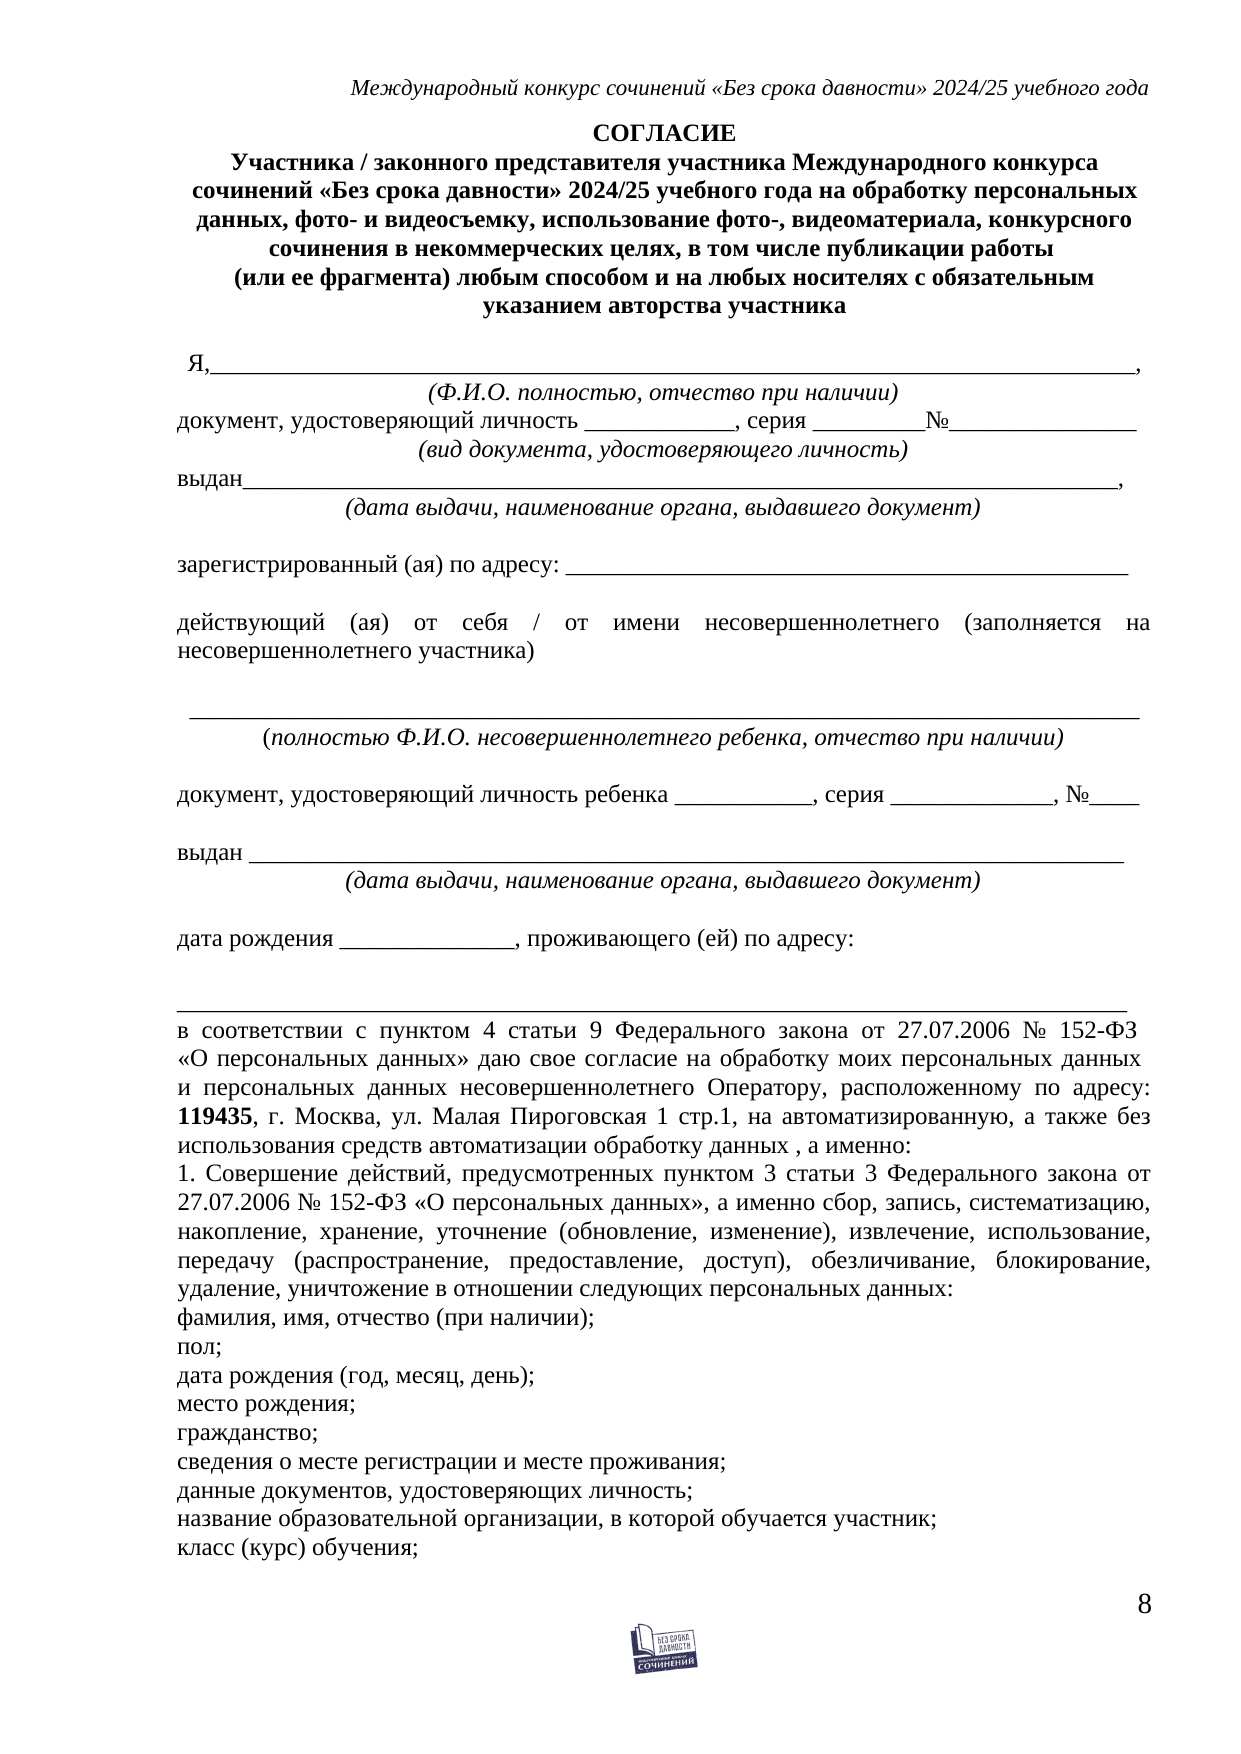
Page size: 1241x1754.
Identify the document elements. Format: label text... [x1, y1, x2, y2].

text СОГЛАСИЕ [177, 118, 1152, 147]
text название образовательной организации, в которой обучается участник; [177, 1503, 1152, 1532]
picture [616, 1619, 712, 1681]
text (дата выдачи, наименование органа, выдавшего документ) [177, 866, 1152, 894]
text ____________________________________________________________________________ [177, 986, 1152, 1015]
text Участника / законного представителя участника Международного конкурса сочинений «Без срока давности» 2024/25 учебного года на обработку персональных данных, фото- и видеосъемку, использование фото-, видеоматериала, конкурсного сочинения в некоммерческих целях, в том числе публикации работы (или ее фрагмента) любым способом и на любых носителях с обязательным указанием авторства участника [177, 147, 1152, 319]
text сведения о месте регистрации и месте проживания; [177, 1446, 1152, 1475]
text гражданство; [177, 1417, 1152, 1446]
text данные документов, удостоверяющих личность; [177, 1475, 1152, 1503]
text 1. Совершение действий, предусмотренных пунктом 3 статьи 3 Федерального закона от 27.07.2006 № 152-ФЗ «О персональных данных», а именно сбор, запись, систематизацию, накопление, хранение, уточнение (обновление, изменение), извлечение, использование, передачу (распространение, предоставление, доступ), обезличивание, блокирование, удаление, уничтожение в отношении следующих персональных данных: [177, 1158, 1152, 1302]
text зарегистрированный (ая) по адресу: _____________________________________________ [177, 549, 1152, 578]
text в соответствии с пунктом 4 статьи 9 Федерального закона от 27.07.2006 № 152-ФЗ «О персональных данных» даю свое согласие на обработку моих персональных данных и персональных данных несовершеннолетнего Оператору, расположенному по адресу: 119435, г. Москва, ул. Малая Пироговская 1 стр.1, на автоматизированную, а также без использования средств автоматизации обработку данных , а именно: [177, 1015, 1152, 1158]
text действующий (ая) от себя / от имени несовершеннолетнего (заполняется на несовершеннолетнего участника) [177, 607, 1152, 664]
text дата рождения ______________, проживающего (ей) по адресу: [177, 923, 1152, 952]
text место рождения; [177, 1388, 1152, 1417]
text документ, удостоверяющий личность ребенка ___________, серия _____________, №____ [177, 779, 1152, 808]
text выдан ______________________________________________________________________ [177, 837, 1152, 866]
text документ, удостоверяющий личность ____________, серия _________№_______________ [177, 406, 1152, 434]
text дата рождения (год, месяц, день); [177, 1360, 1152, 1388]
text класс (курс) обучения; [177, 1532, 1152, 1561]
text фамилия, имя, отчество (при наличии); [177, 1302, 1152, 1331]
text пол; [177, 1331, 1152, 1360]
text (дата выдачи, наименование органа, выдавшего документ) [177, 492, 1152, 521]
text ____________________________________________________________________________ (полностью Ф.И.О. несовершеннолетнего ребенка, отчество при наличии) [177, 693, 1152, 751]
text Я,__________________________________________________________________________, (Ф.И.О. полностью, отчество при наличии) [177, 348, 1152, 406]
text (вид документа, удостоверяющего личность) [177, 434, 1152, 463]
text выдан______________________________________________________________________, [177, 463, 1152, 492]
